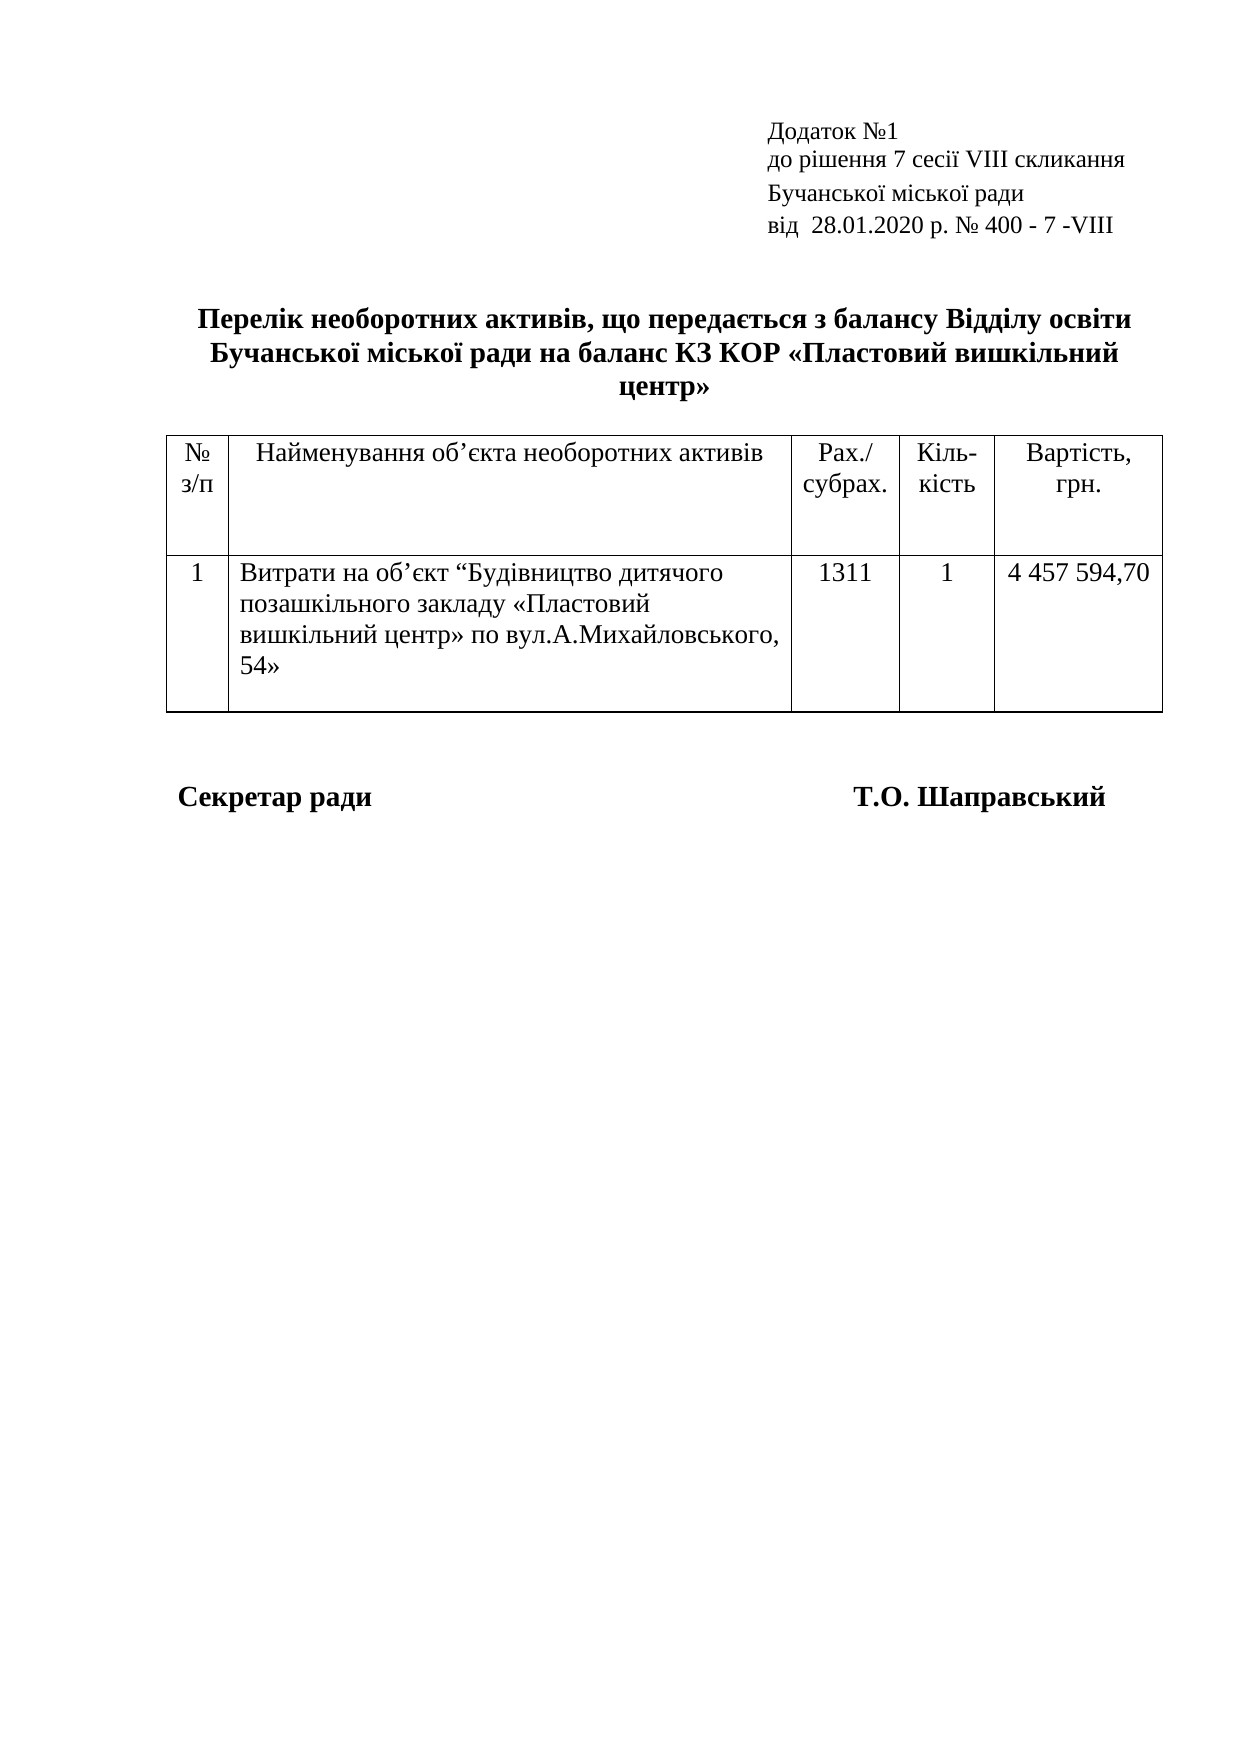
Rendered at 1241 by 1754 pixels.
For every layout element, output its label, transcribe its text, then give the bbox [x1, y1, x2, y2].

text Секретар ради Т.О. Шаправський [177, 779, 1167, 813]
text Бучанської міської ради [767, 178, 1152, 206]
table_header Кіль-кість [900, 436, 994, 554]
table_cell 4 457 594,70 [995, 556, 1162, 711]
text від 28.01.2020 р. № 400 - 7 -VIIІ [767, 211, 1152, 239]
table_cell 1 [900, 556, 994, 711]
table_header Найменування об’єкта необоротних активів [229, 436, 791, 554]
table_header Вартість, грн. [995, 436, 1162, 554]
text Додаток №1 [693, 116, 1152, 144]
table_cell 1311 [792, 556, 899, 711]
table_cell 1 [167, 556, 228, 711]
text Перелік необоротних активів, що передається з балансу Відділу освіти Бучанської міської ради на баланс КЗ КОР «Пластовий вишкільний центр» [177, 301, 1152, 402]
text до рішення 7 сесії VIIІ скликання [767, 144, 1152, 173]
table_header Рах./ субрах. [792, 436, 899, 554]
table_cell Витрати на об’єкт “Будівництво дитячого позашкільного закладу «Пластовий вишкільний центр» по вул.А.Михайловського, 54» [229, 556, 791, 711]
table_header № з/п [167, 436, 228, 554]
